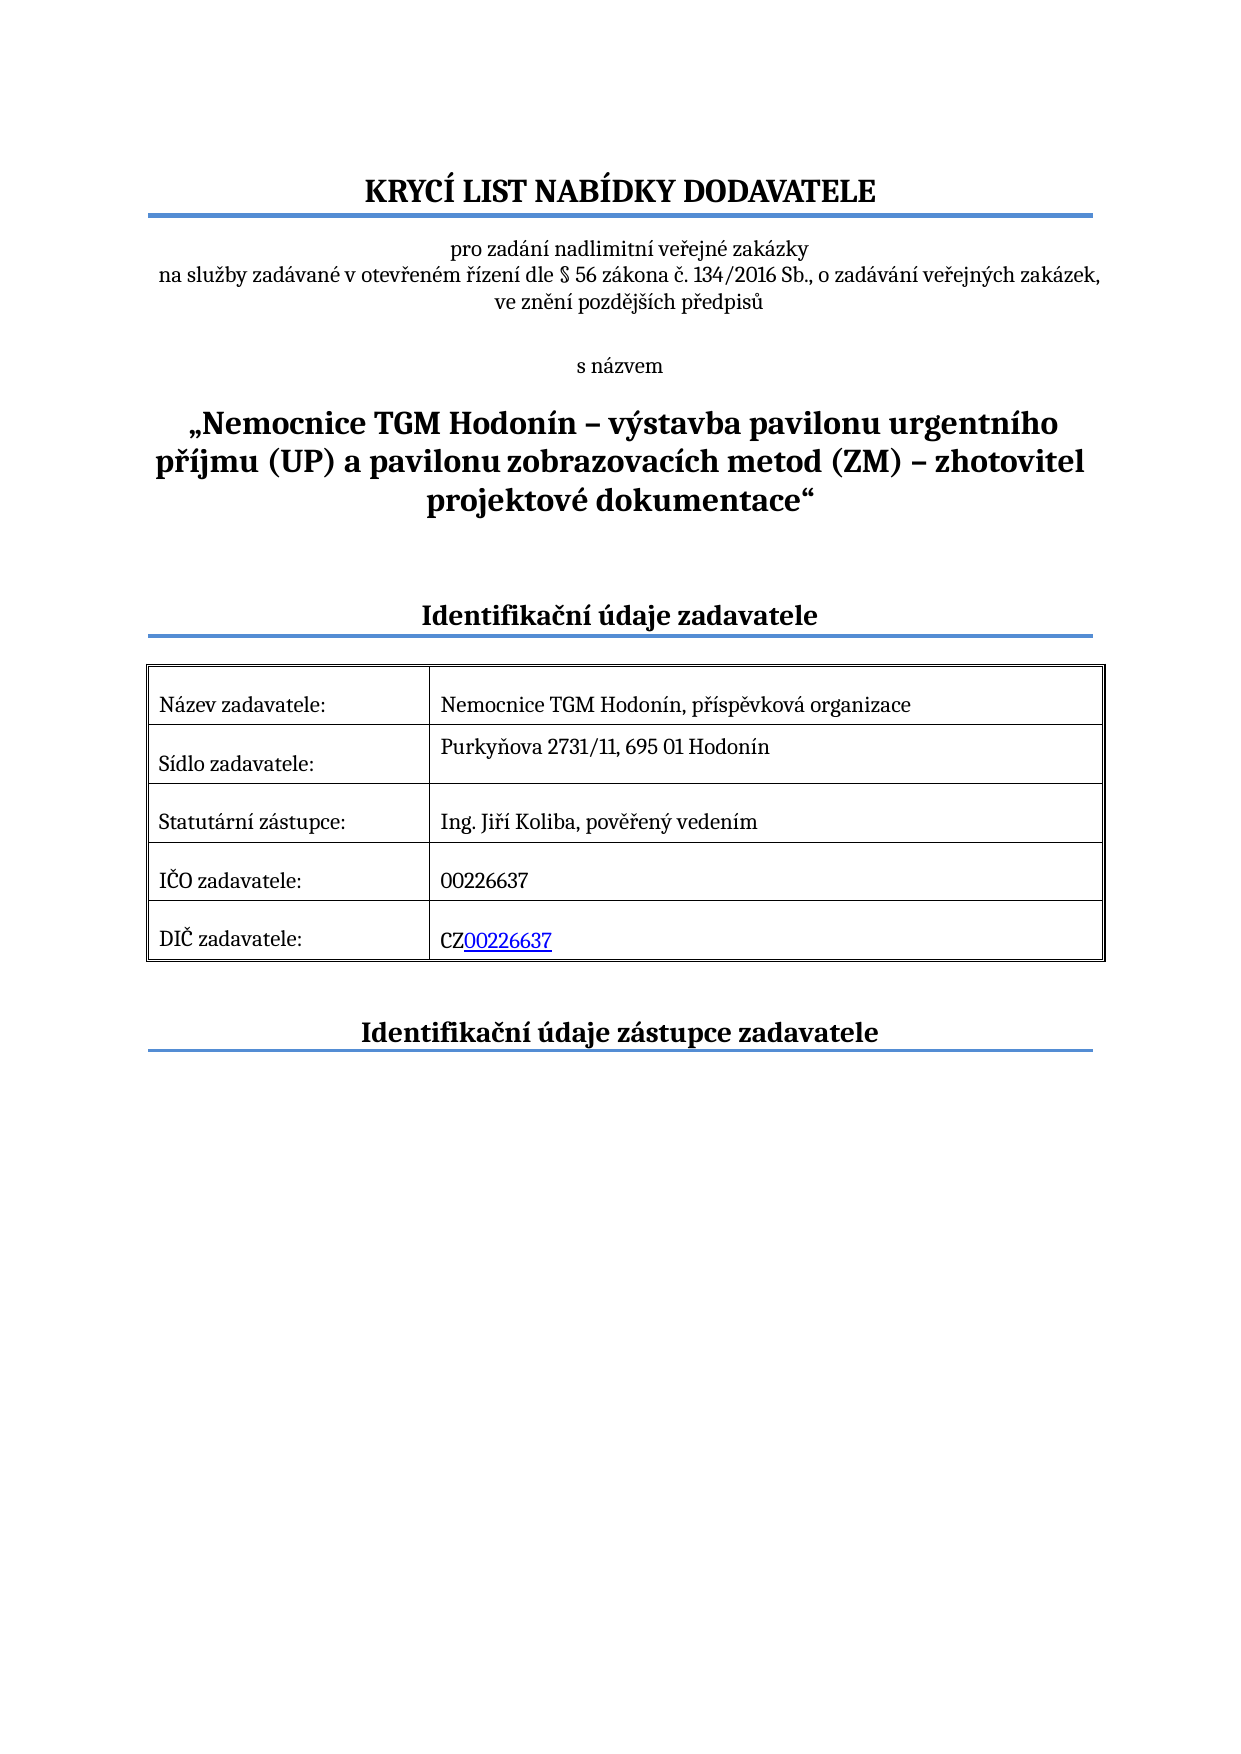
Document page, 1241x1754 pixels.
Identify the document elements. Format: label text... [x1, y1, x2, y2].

table_cell CZ00226637 [430, 901, 1102, 959]
table_cell 00226637 [430, 843, 1102, 900]
table_cell DIČ zadavatele: [149, 901, 429, 959]
text „Nemocnice TGM Hodonín – výstavba pavilonu urgentního příjmu (UP) a pavilonu zobrazovacích metod (ZM) – zhotovitel projektové dokumentace“ [148, 404, 1093, 519]
text Identifikační údaje zástupce zadavatele [148, 1016, 1093, 1049]
table_header Název zadavatele: [149, 667, 429, 724]
table_cell Ing. Jiří Koliba, pověřený vedením [430, 784, 1102, 842]
text Identifikační údaje zadavatele [148, 599, 1093, 634]
table_cell Statutární zástupce: [149, 784, 429, 842]
table_cell Purkyňova 2731/11, 695 01 Hodonín [430, 725, 1102, 783]
table_cell IČO zadavatele: [149, 843, 429, 900]
table_cell Sídlo zadavatele: [149, 725, 429, 783]
text KRYCÍ LIST NABÍDKY DODAVATELE [148, 173, 1093, 213]
text s názvem [148, 353, 1093, 379]
text na služby zadávané v otevřeném řízení dle § 56 zákona č. 134/2016 Sb., o zadávání veřejných zakázek, ve znění pozdějších předpisů [157, 262, 1102, 315]
table_header Nemocnice TGM Hodonín, příspěvková organizace [430, 667, 1102, 724]
text pro zadání nadlimitní veřejné zakázky [157, 236, 1102, 262]
